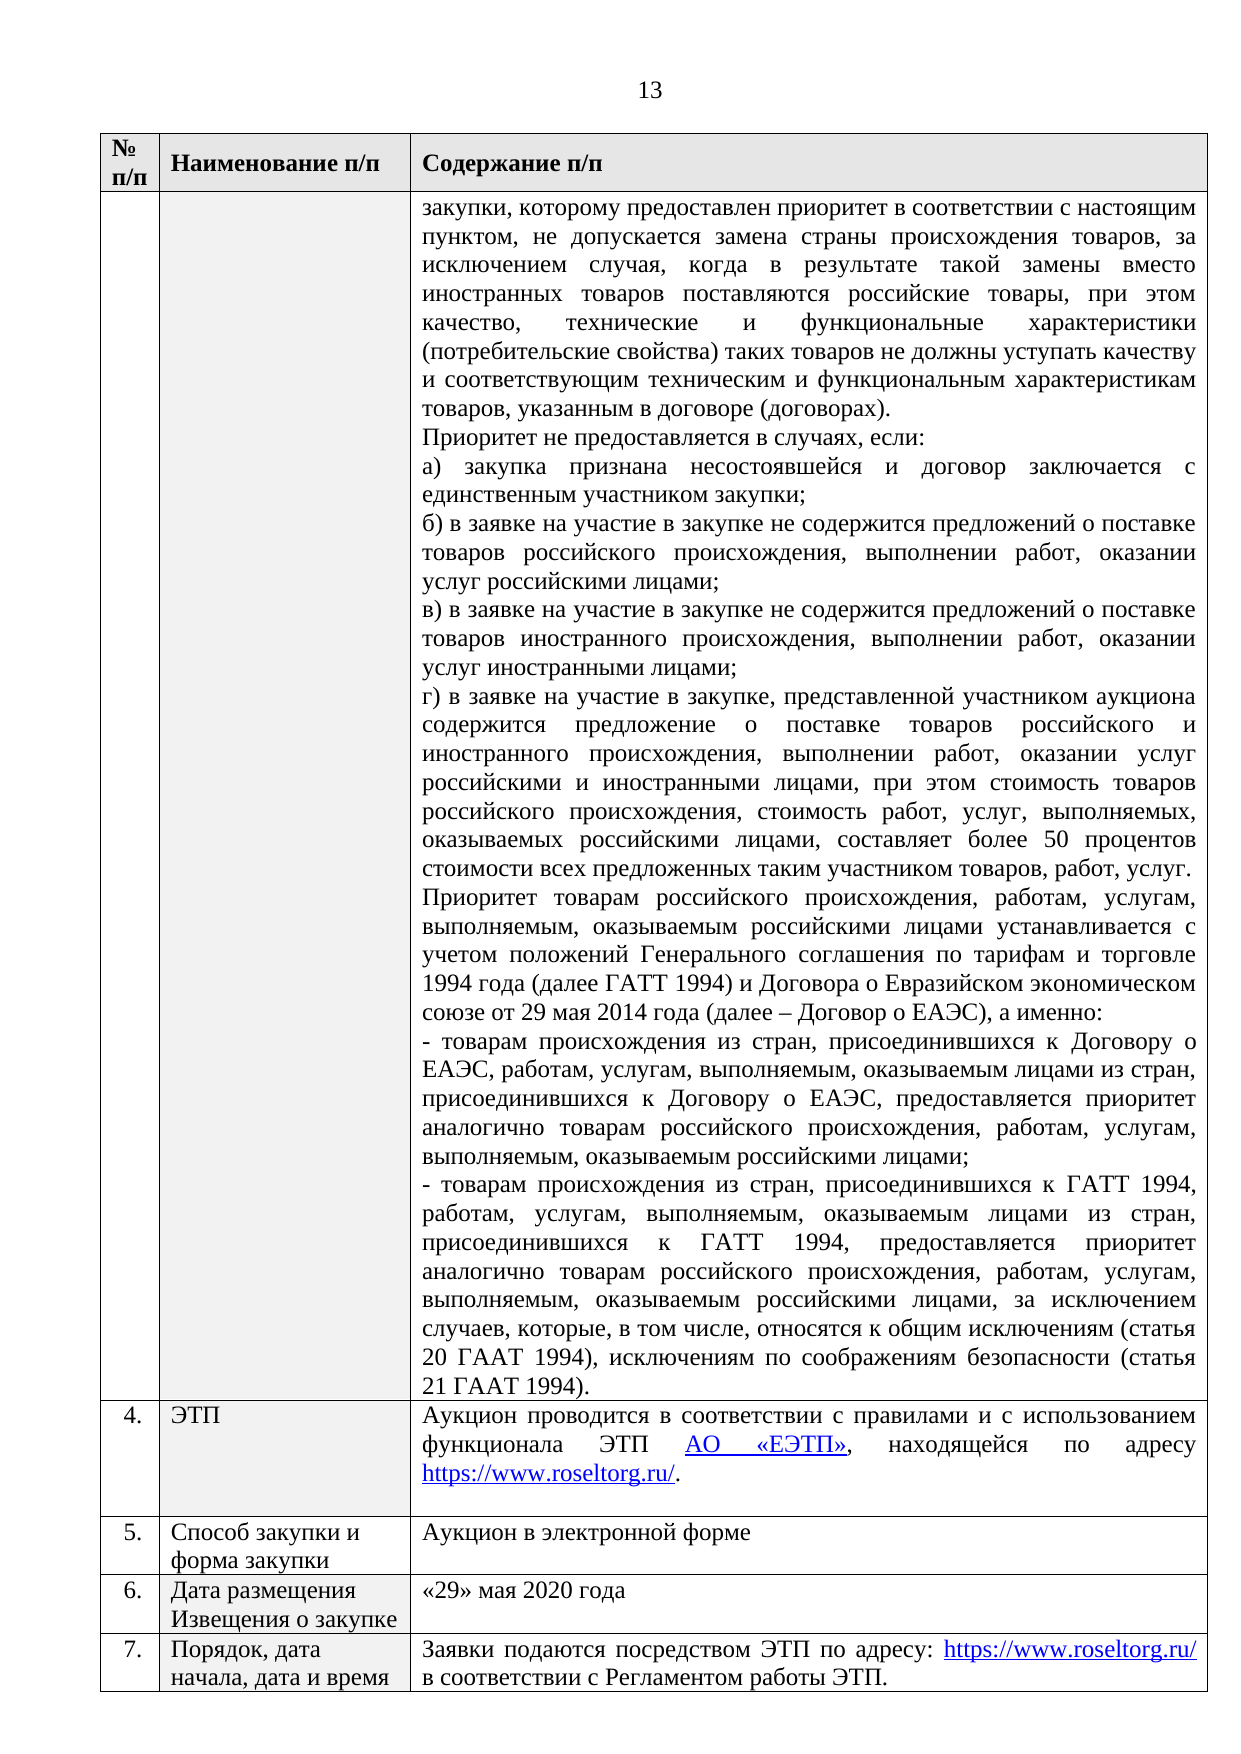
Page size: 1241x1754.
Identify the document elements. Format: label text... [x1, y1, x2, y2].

table_header Содержание п/п [411, 134, 1207, 191]
table_cell [101, 1401, 159, 1516]
table_cell [101, 192, 159, 1399]
table_cell [101, 1517, 159, 1574]
table_cell Способ закупки и форма закупки [160, 1517, 410, 1574]
table_cell [101, 1634, 159, 1691]
table_cell Дата размещения Извещения о закупке [160, 1575, 410, 1633]
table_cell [160, 192, 410, 1399]
table_header № п/п [101, 134, 159, 191]
table_cell ЭТП [160, 1401, 410, 1516]
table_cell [411, 1634, 1207, 1691]
table_cell [411, 1575, 1207, 1633]
table_cell [101, 1575, 159, 1633]
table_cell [160, 1634, 410, 1691]
table_cell Аукцион проводится в соответствии с правилами и с использованием функционала ЭТП АО «ЕЭТП», находящейся по адресу https://www.roseltorg.ru/. [411, 1401, 1207, 1516]
table_header Наименование п/п [160, 134, 410, 191]
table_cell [411, 192, 1207, 1399]
table_cell Аукцион в электронной форме [411, 1517, 1207, 1574]
